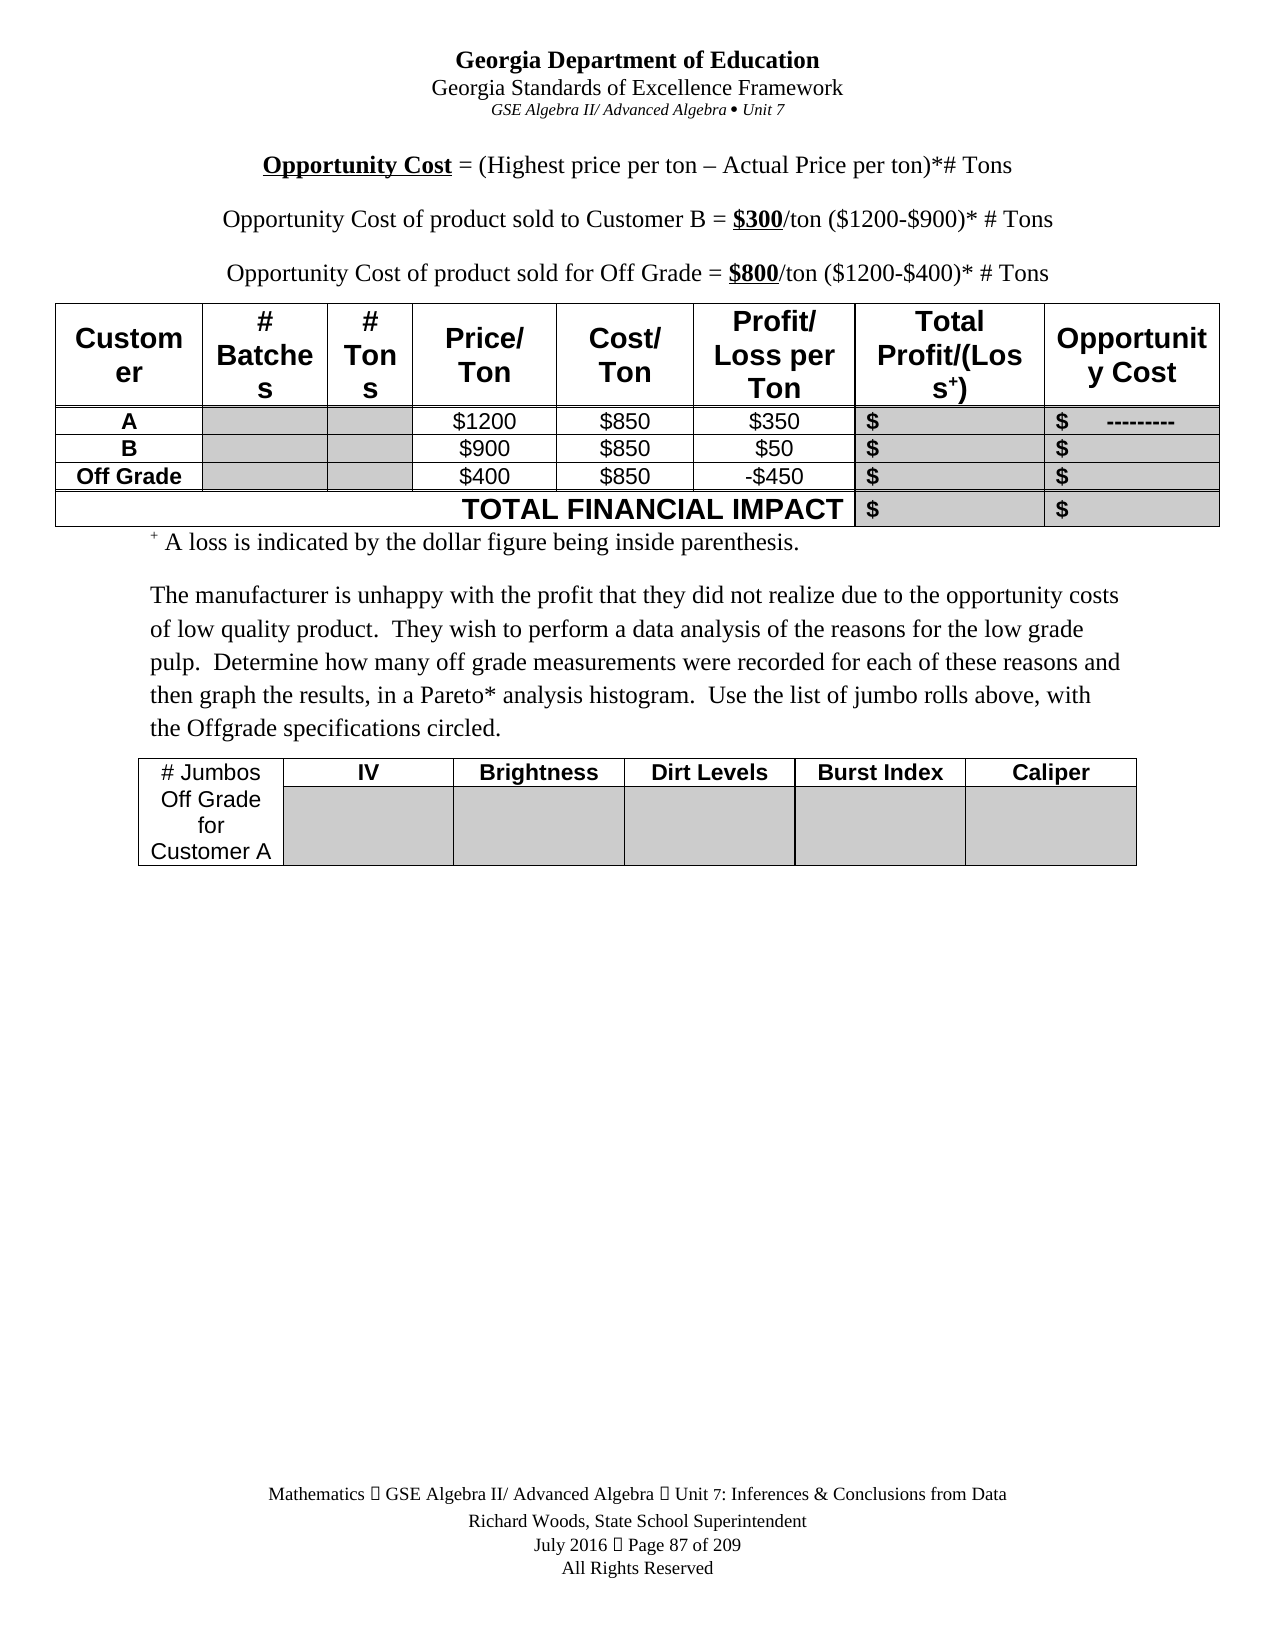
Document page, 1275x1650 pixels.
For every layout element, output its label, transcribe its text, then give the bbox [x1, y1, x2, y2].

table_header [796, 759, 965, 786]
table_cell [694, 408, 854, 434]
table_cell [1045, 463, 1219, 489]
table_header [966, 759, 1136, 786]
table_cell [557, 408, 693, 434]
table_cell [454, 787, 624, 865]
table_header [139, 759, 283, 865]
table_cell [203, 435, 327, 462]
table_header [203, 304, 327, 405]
text Opportunity Cost = (Highest price per ton – Actual Price per ton)*# Tons [150, 150, 1125, 179]
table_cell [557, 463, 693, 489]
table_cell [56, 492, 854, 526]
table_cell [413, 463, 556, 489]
text Opportunity Cost of product sold for Off Grade = $800/ton ($1200-$400)* # Tons [150, 258, 1125, 286]
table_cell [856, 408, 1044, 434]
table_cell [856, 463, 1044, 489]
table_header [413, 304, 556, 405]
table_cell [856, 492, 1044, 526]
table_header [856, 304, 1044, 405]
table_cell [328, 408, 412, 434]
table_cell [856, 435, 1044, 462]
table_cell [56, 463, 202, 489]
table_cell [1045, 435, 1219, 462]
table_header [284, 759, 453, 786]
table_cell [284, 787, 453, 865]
text The manufacturer is unhappy with the profit that they did not realize due to the opportunity costs of low quality product. They wish to perform a data analysis of the reasons for the low grade pulp. Determine how many off grade measurements were recorded for each of these reasons and then graph the results, in a Pareto* analysis histogram. Use the list of jumbo rolls above, with the Offgrade specifications circled. [150, 581, 1125, 741]
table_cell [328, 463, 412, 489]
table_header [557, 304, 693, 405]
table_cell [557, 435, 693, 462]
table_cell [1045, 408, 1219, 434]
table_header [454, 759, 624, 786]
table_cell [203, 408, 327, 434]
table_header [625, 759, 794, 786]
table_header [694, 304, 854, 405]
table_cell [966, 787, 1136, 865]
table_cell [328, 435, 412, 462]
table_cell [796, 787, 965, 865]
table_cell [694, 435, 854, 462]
text + A loss is indicated by the dollar figure being inside parenthesis. [150, 527, 1125, 556]
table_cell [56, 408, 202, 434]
text Opportunity Cost of product sold to Customer B = $300/ton ($1200-$900)* # Tons [150, 204, 1125, 233]
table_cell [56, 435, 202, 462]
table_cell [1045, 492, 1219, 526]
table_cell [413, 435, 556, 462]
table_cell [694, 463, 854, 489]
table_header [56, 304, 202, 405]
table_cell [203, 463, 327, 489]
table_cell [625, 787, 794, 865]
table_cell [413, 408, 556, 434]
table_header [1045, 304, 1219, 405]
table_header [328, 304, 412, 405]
